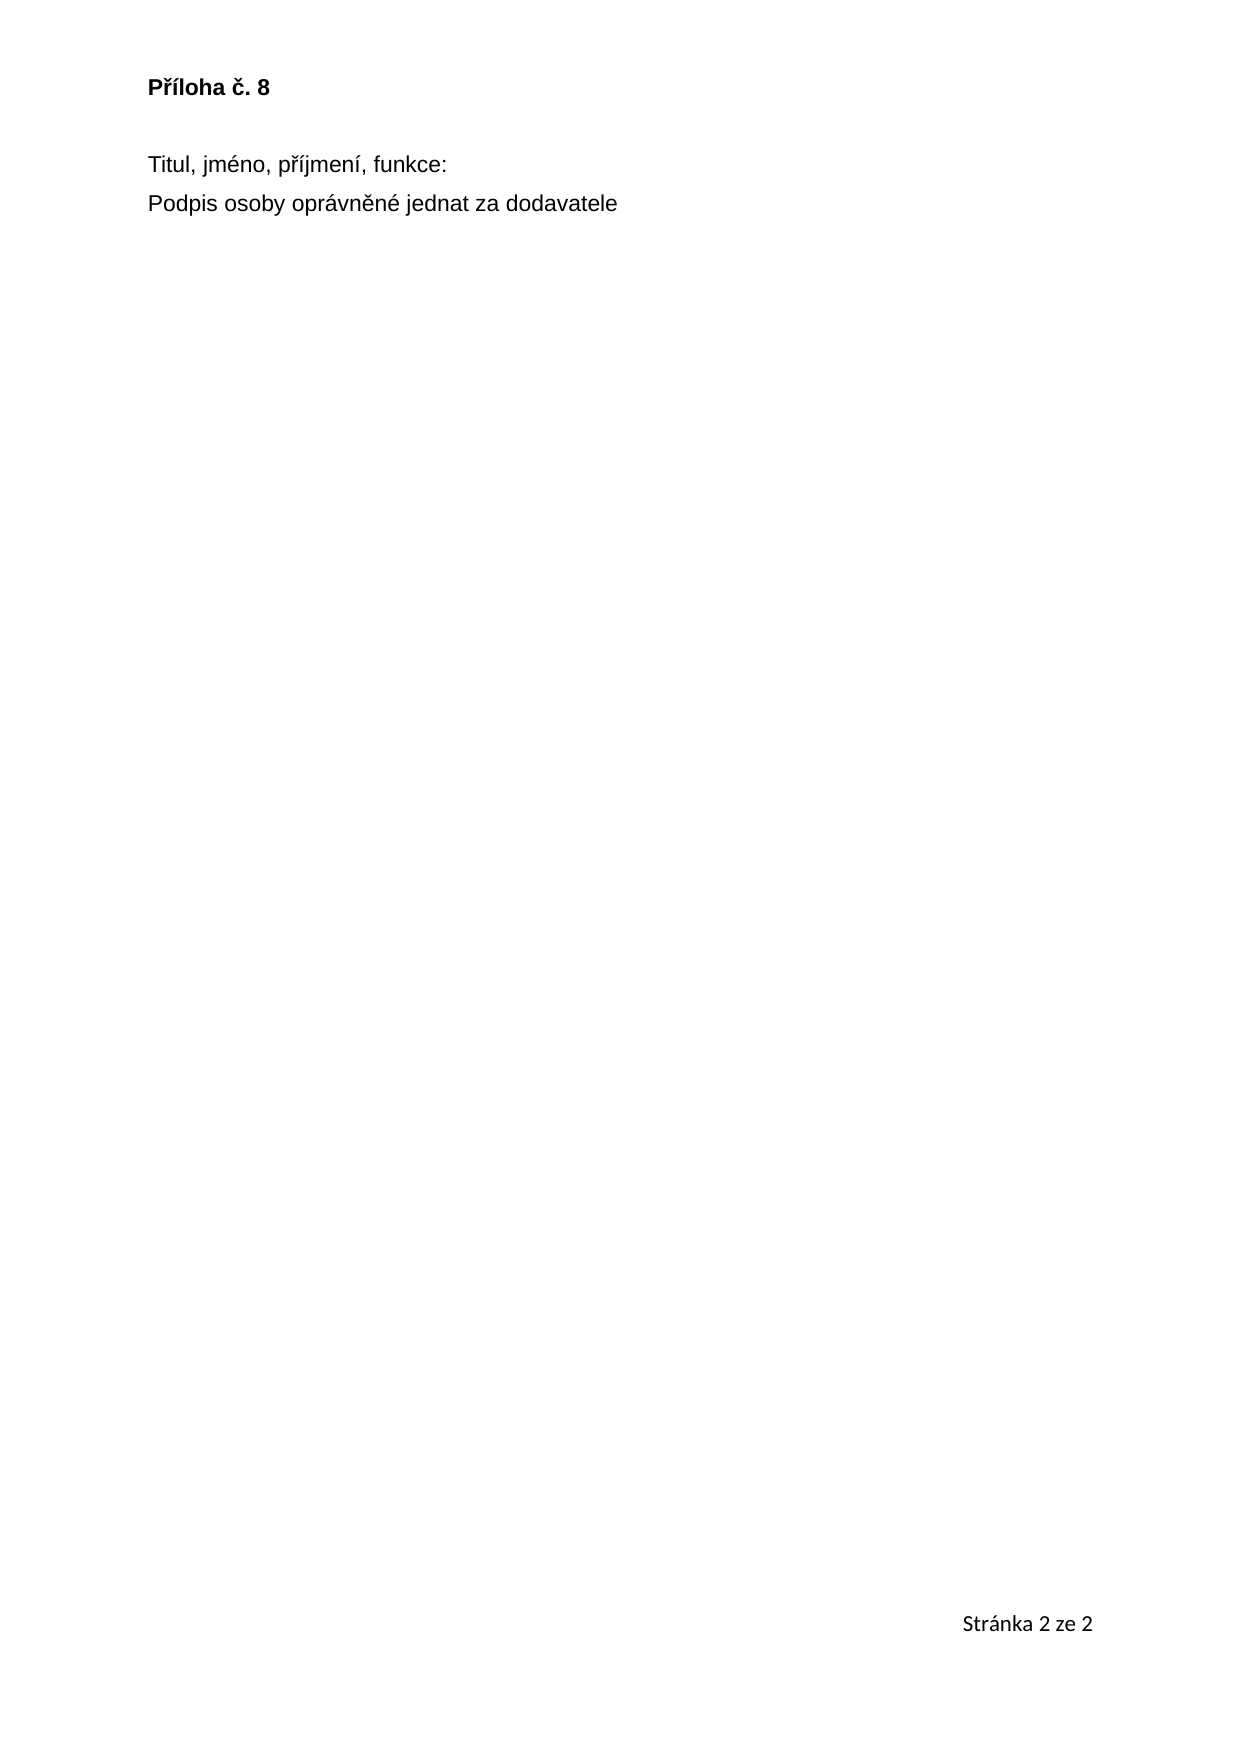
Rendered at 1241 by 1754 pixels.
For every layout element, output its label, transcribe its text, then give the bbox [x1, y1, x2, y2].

text Titul, jméno, příjmení, funkce: [148, 151, 1093, 178]
text Podpis osoby oprávněné jednat za dodavatele [148, 190, 1093, 217]
